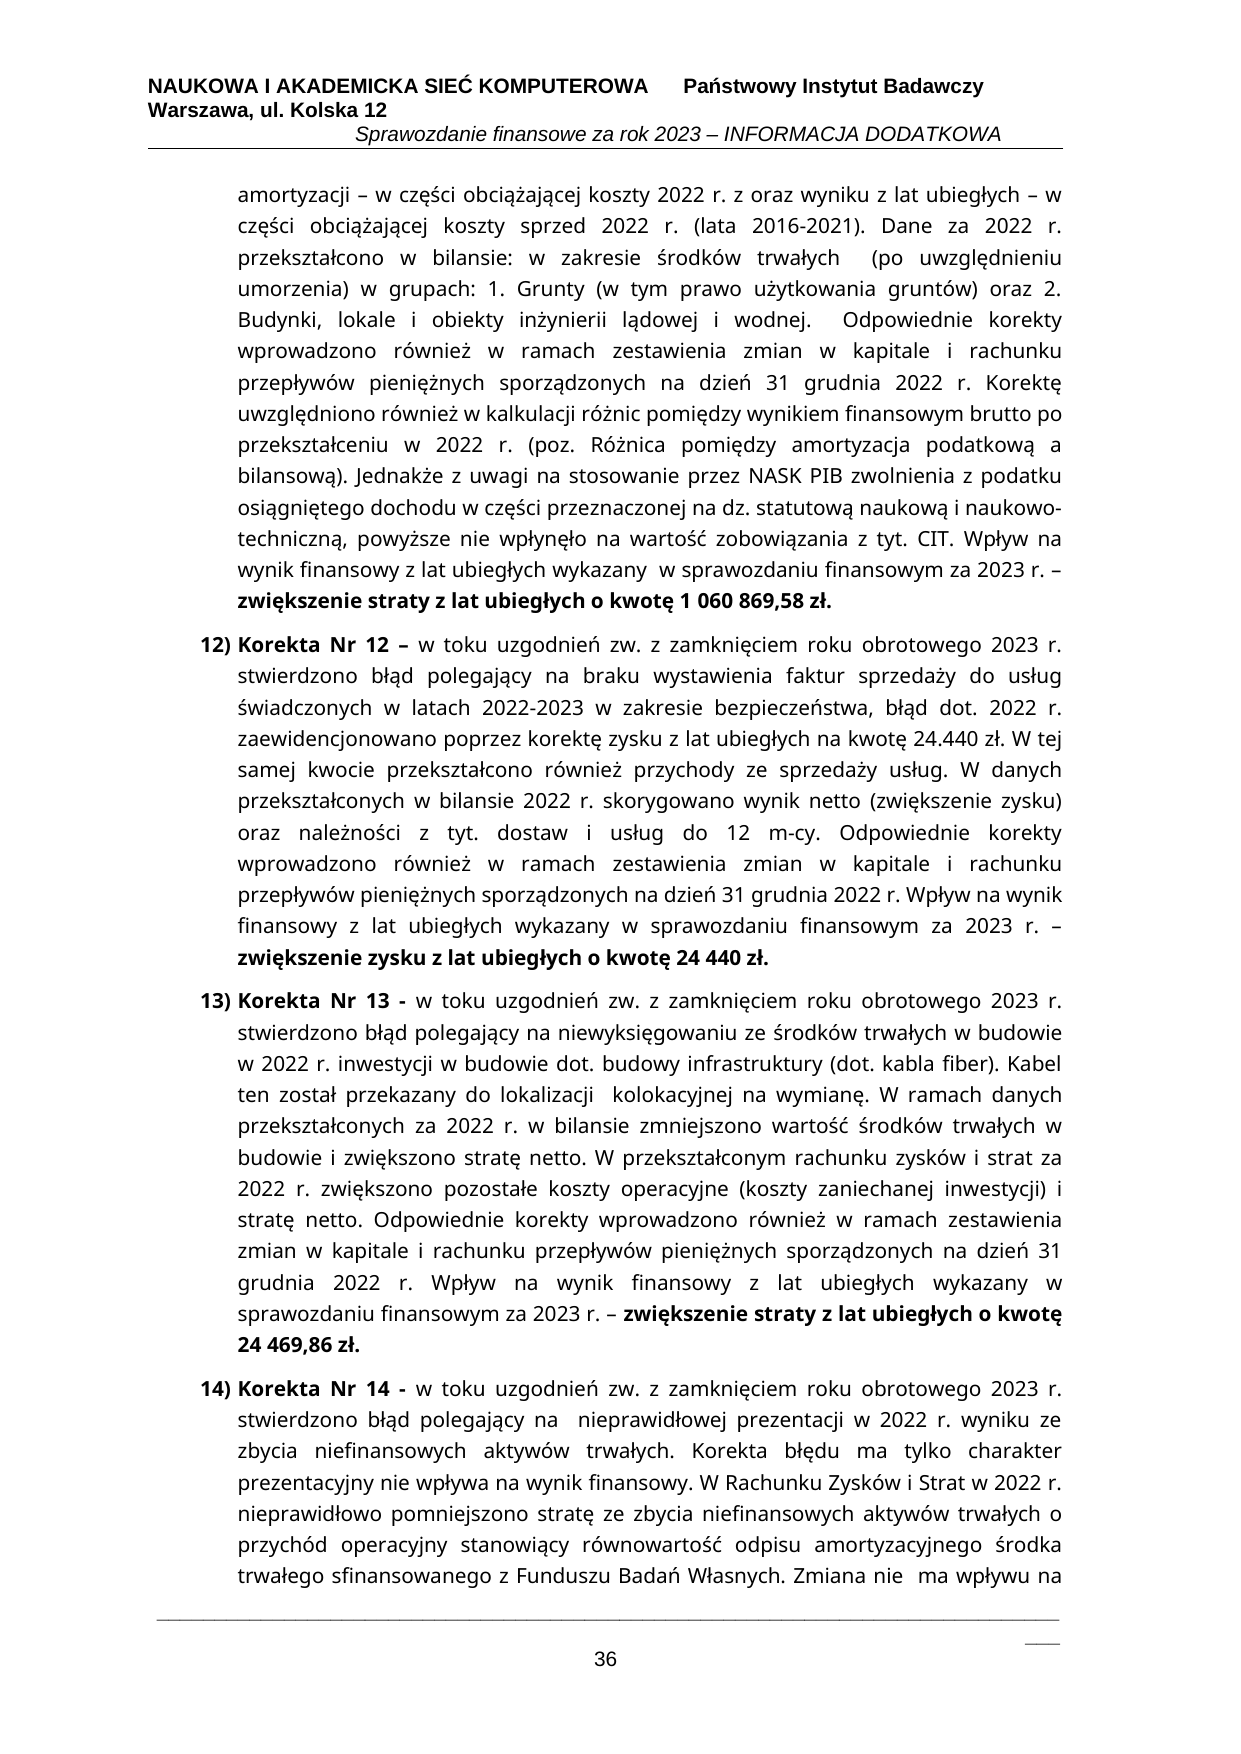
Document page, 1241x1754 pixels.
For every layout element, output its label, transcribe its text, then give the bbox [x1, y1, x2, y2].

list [200, 178, 1063, 615]
list Korekta Nr 13 - w toku uzgodnień zw. z zamknięciem roku obrotowego 2023 r. stwierdzono błąd polegający na niewyksięgowaniu ze środków trwałych w budowie w 2022 r. inwestycji w budowie dot. budowy infrastruktury (dot. kabla fiber). Kabel ten został przekazany do lokalizacji kolokacyjnej na wymianę. W ramach danych przekształconych za 2022 r. w bilansie zmniejszono wartość środków trwałych w budowie i zwiększono stratę netto. W przekształconym rachunku zysków i strat za 2022 r. zwiększono pozostałe koszty operacyjne (koszty zaniechanej inwestycji) i stratę netto. Odpowiednie korekty wprowadzono również w ramach zestawienia zmian w kapitale i rachunku przepływów pieniężnych sporządzonych na dzień 31 grudnia 2022 r. Wpływ na wynik finansowy z lat ubiegłych wykazany w sprawozdaniu finansowym za 2023 r. – zwiększenie straty z lat ubiegłych o kwotę 24 469,86 zł. [200, 984, 1063, 1359]
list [200, 1371, 1063, 1590]
list Korekta Nr 12 – w toku uzgodnień zw. z zamknięciem roku obrotowego 2023 r. stwierdzono błąd polegający na braku wystawienia faktur sprzedaży do usług świadczonych w latach 2022-2023 w zakresie bezpieczeństwa, błąd dot. 2022 r. zaewidencjonowano poprzez korektę zysku z lat ubiegłych na kwotę 24.440 zł. W tej samej kwocie przekształcono również przychody ze sprzedaży usług. W danych przekształconych w bilansie 2022 r. skorygowano wynik netto (zwiększenie zysku) oraz należności z tyt. dostaw i usług do 12 m-cy. Odpowiednie korekty wprowadzono również w ramach zestawienia zmian w kapitale i rachunku przepływów pieniężnych sporządzonych na dzień 31 grudnia 2022 r. Wpływ na wynik finansowy z lat ubiegłych wykazany w sprawozdaniu finansowym za 2023 r. – zwiększenie zysku z lat ubiegłych o kwotę 24 440 zł. [200, 628, 1063, 971]
